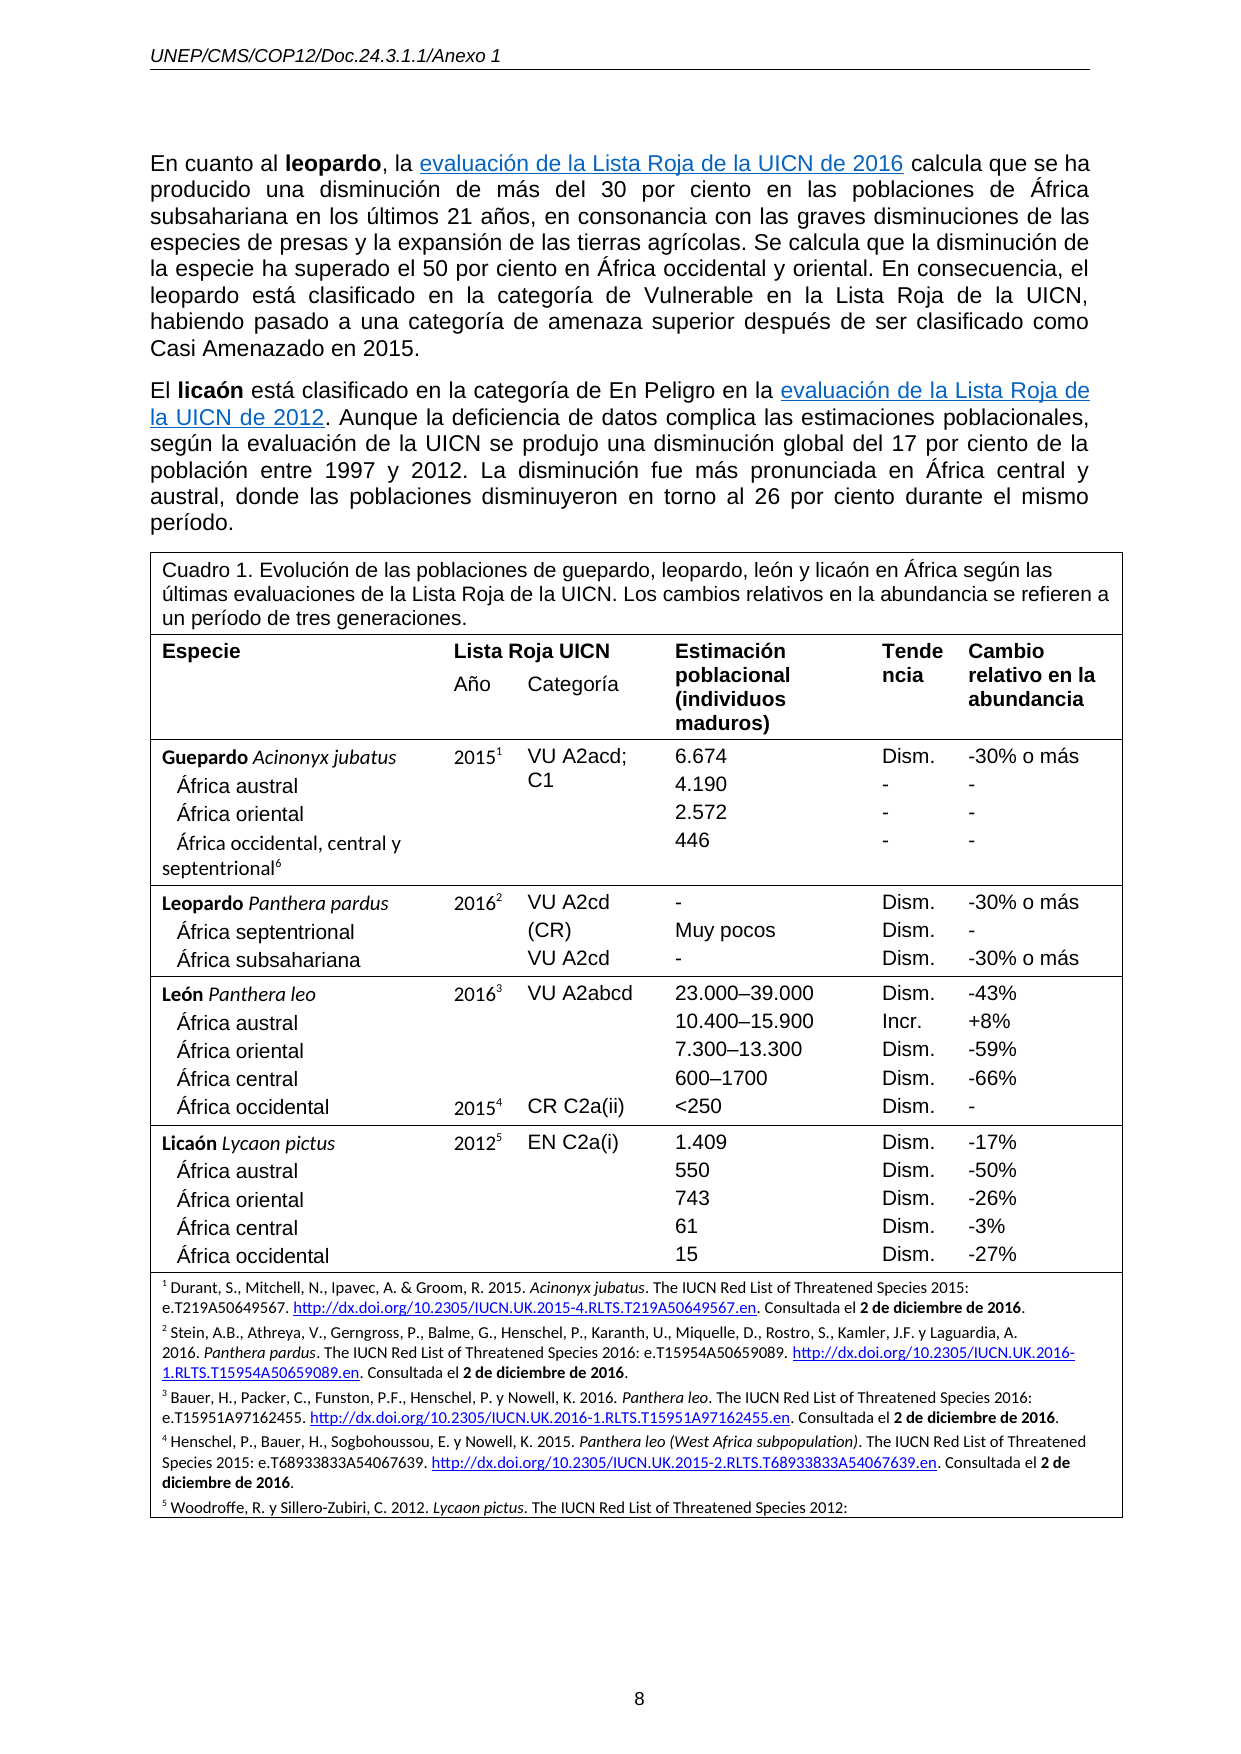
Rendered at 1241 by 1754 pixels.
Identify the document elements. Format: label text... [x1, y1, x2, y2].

table_cell 20151 [443, 740, 516, 885]
table_cell Lista Roja UICN [443, 635, 664, 667]
table_cell Guepardo Acinonyx jubatus África austral África oriental África occidental, central y septentrional6 [151, 740, 442, 885]
table_cell 20163 20154 [443, 977, 516, 1124]
table_cell Licaón Lycaon pictus África austral África oriental África central África occidental [151, 1126, 442, 1272]
table_cell Cambio relativo en la abundancia [957, 635, 1122, 739]
table_cell León Panthera leo África austral África oriental África central África occidental [151, 977, 442, 1124]
table_cell -17% -50% -26% -3% -27% [957, 1126, 1122, 1272]
table_cell 20125 [443, 1126, 516, 1272]
table_cell Año [443, 667, 516, 739]
table_cell EN C2a(i) [516, 1126, 664, 1272]
text El licaón está clasificado en la categoría de En Peligro en la evaluación de la Lista Roja de la UICN de 2012. Aunque la deficiencia de datos complica las estimaciones poblacionales, según la evaluación de la UICN se produjo una disminución global del 17 por ciento de la población entre 1997 y 2012. La disminución fue más pronunciada en África central y austral, donde las poblaciones disminuyeron en torno al 26 por ciento durante el mismo período. [150, 377, 1090, 536]
table_cell -30% o más - - - [957, 740, 1122, 885]
table_cell Dism. - - - [871, 740, 957, 885]
table_cell - Muy pocos - [664, 886, 871, 976]
table_cell VU A2acd; C1 [516, 740, 664, 885]
table_cell 20162 [443, 886, 516, 976]
table_cell VU A2abcd CR C2a(ii) [516, 977, 664, 1124]
table_cell Especie [151, 635, 442, 739]
table_cell Leopardo Panthera pardus África septentrional África subsahariana [151, 886, 442, 976]
table_cell Dism. Dism. Dism. [871, 886, 957, 976]
table_cell 23.000–39.000 10.400–15.900 7.300–13.300 600–1700 <250 [664, 977, 871, 1124]
table_cell Dism. Incr. Dism. Dism. Dism. [871, 977, 957, 1124]
table_cell VU A2cd (CR) VU A2cd [516, 886, 664, 976]
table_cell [151, 1273, 1122, 1517]
table_cell Categoría [516, 667, 664, 739]
table_cell Dism. Dism. Dism. Dism. Dism. [871, 1126, 957, 1272]
table_cell Estimación poblacional (individuos maduros) [664, 635, 871, 739]
table_header Cuadro 1. Evolución de las poblaciones de guepardo, leopardo, león y licaón en África según las últimas evaluaciones de la Lista Roja de la UICN. Los cambios relativos en la abundancia se refieren a un período de tres generaciones. [151, 553, 1122, 633]
table_cell 6.674 4.190 2.572 446 [664, 740, 871, 885]
table_cell -43% +8% -59% -66% - [957, 977, 1122, 1124]
table_cell Tendencia [871, 635, 957, 739]
table_cell -30% o más - -30% o más [957, 886, 1122, 976]
table_cell 1.409 550 743 61 15 [664, 1126, 871, 1272]
text En cuanto al leopardo, la evaluación de la Lista Roja de la UICN de 2016 calcula que se ha producido una disminución de más del 30 por ciento en las poblaciones de África subsahariana en los últimos 21 años, en consonancia con las graves disminuciones de las especies de presas y la expansión de las tierras agrícolas. Se calcula que la disminución de la especie ha superado el 50 por ciento en África occidental y oriental. En consecuencia, el leopardo está clasificado en la categoría de Vulnerable en la Lista Roja de la UICN, habiendo pasado a una categoría de amenaza superior después de ser clasificado como Casi Amenazado en 2015. [150, 150, 1090, 361]
